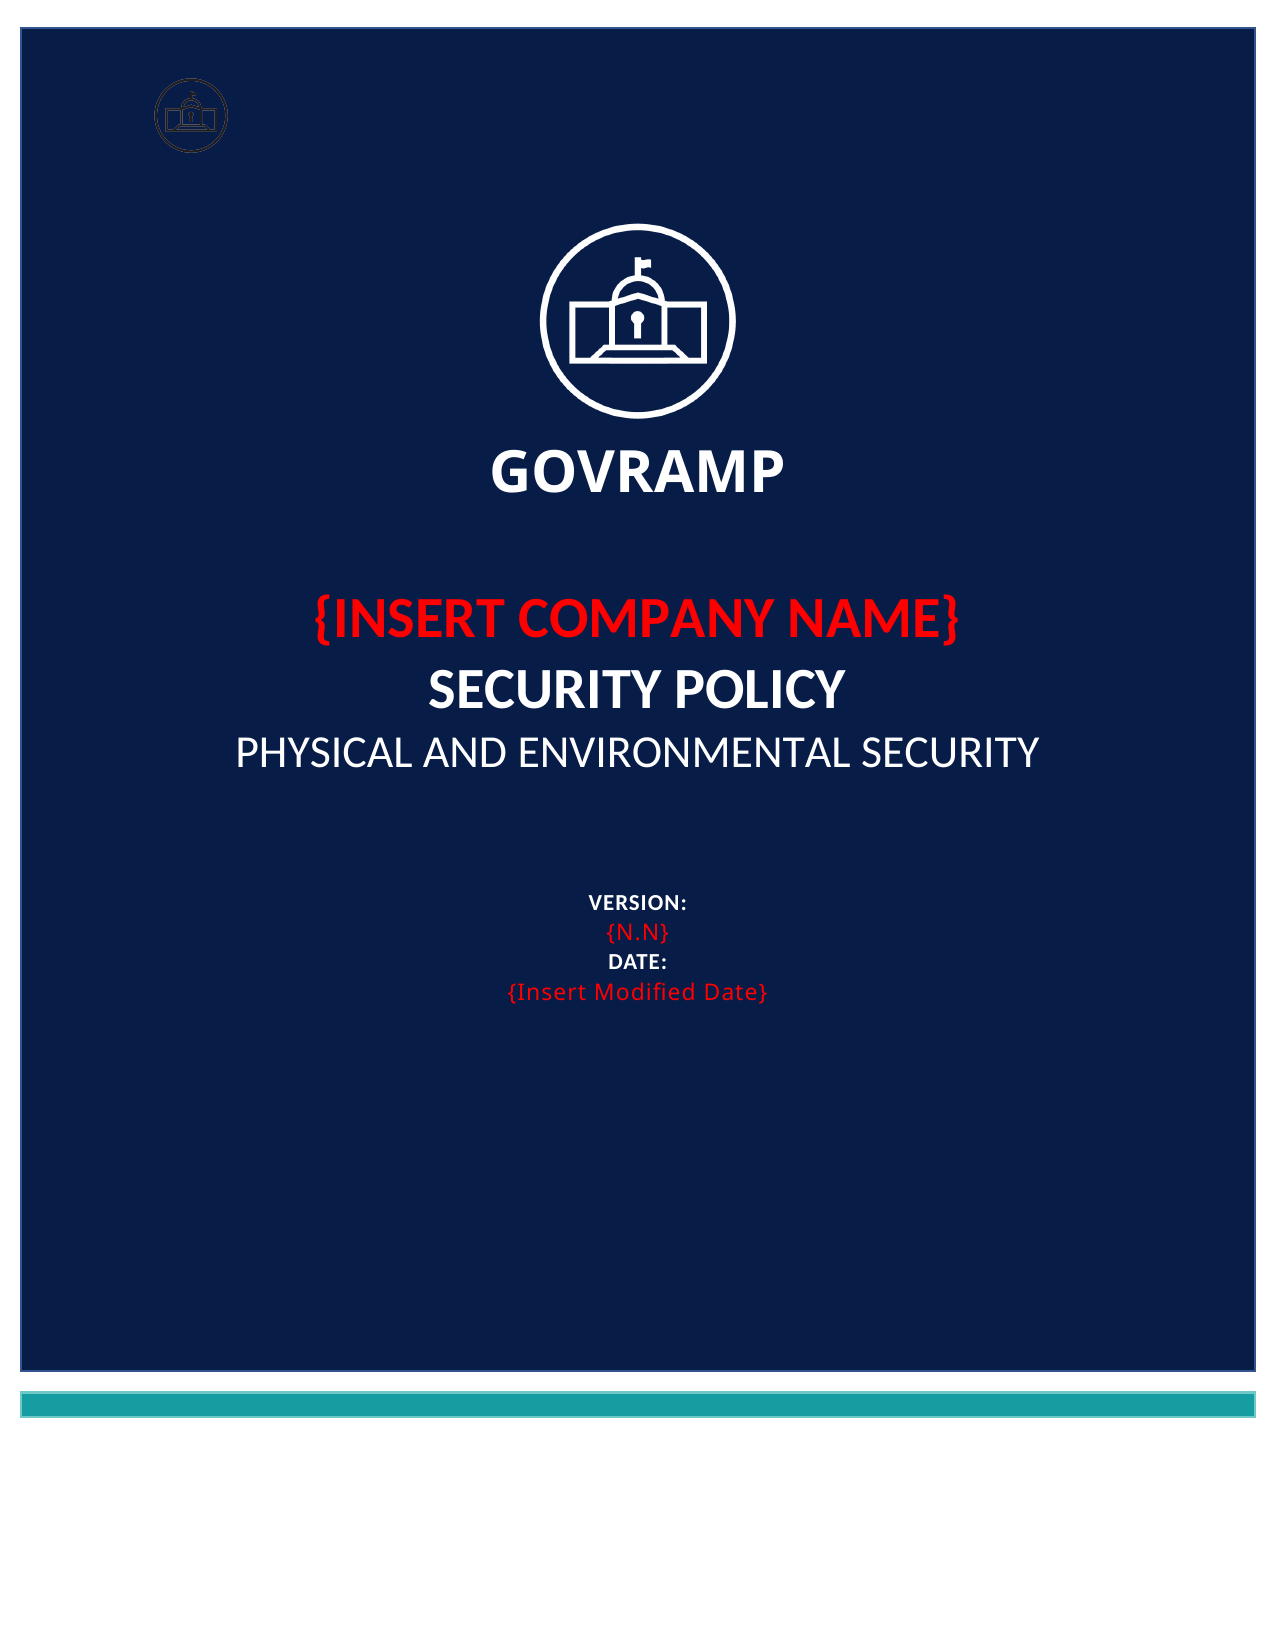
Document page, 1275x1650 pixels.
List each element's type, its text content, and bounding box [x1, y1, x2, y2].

title {Insert Company Name} [150, 581, 1125, 652]
text Version: [150, 888, 1125, 916]
picture [150, 75, 232, 157]
text {Insert Modified Date} [150, 976, 1125, 1007]
text Date: [150, 947, 1125, 976]
title Physical and Environmental Security [150, 723, 1125, 779]
picture [528, 212, 747, 430]
text {N.N} [150, 916, 1125, 947]
title GovRAMP [150, 430, 1125, 509]
title Security Policy [150, 652, 1125, 723]
